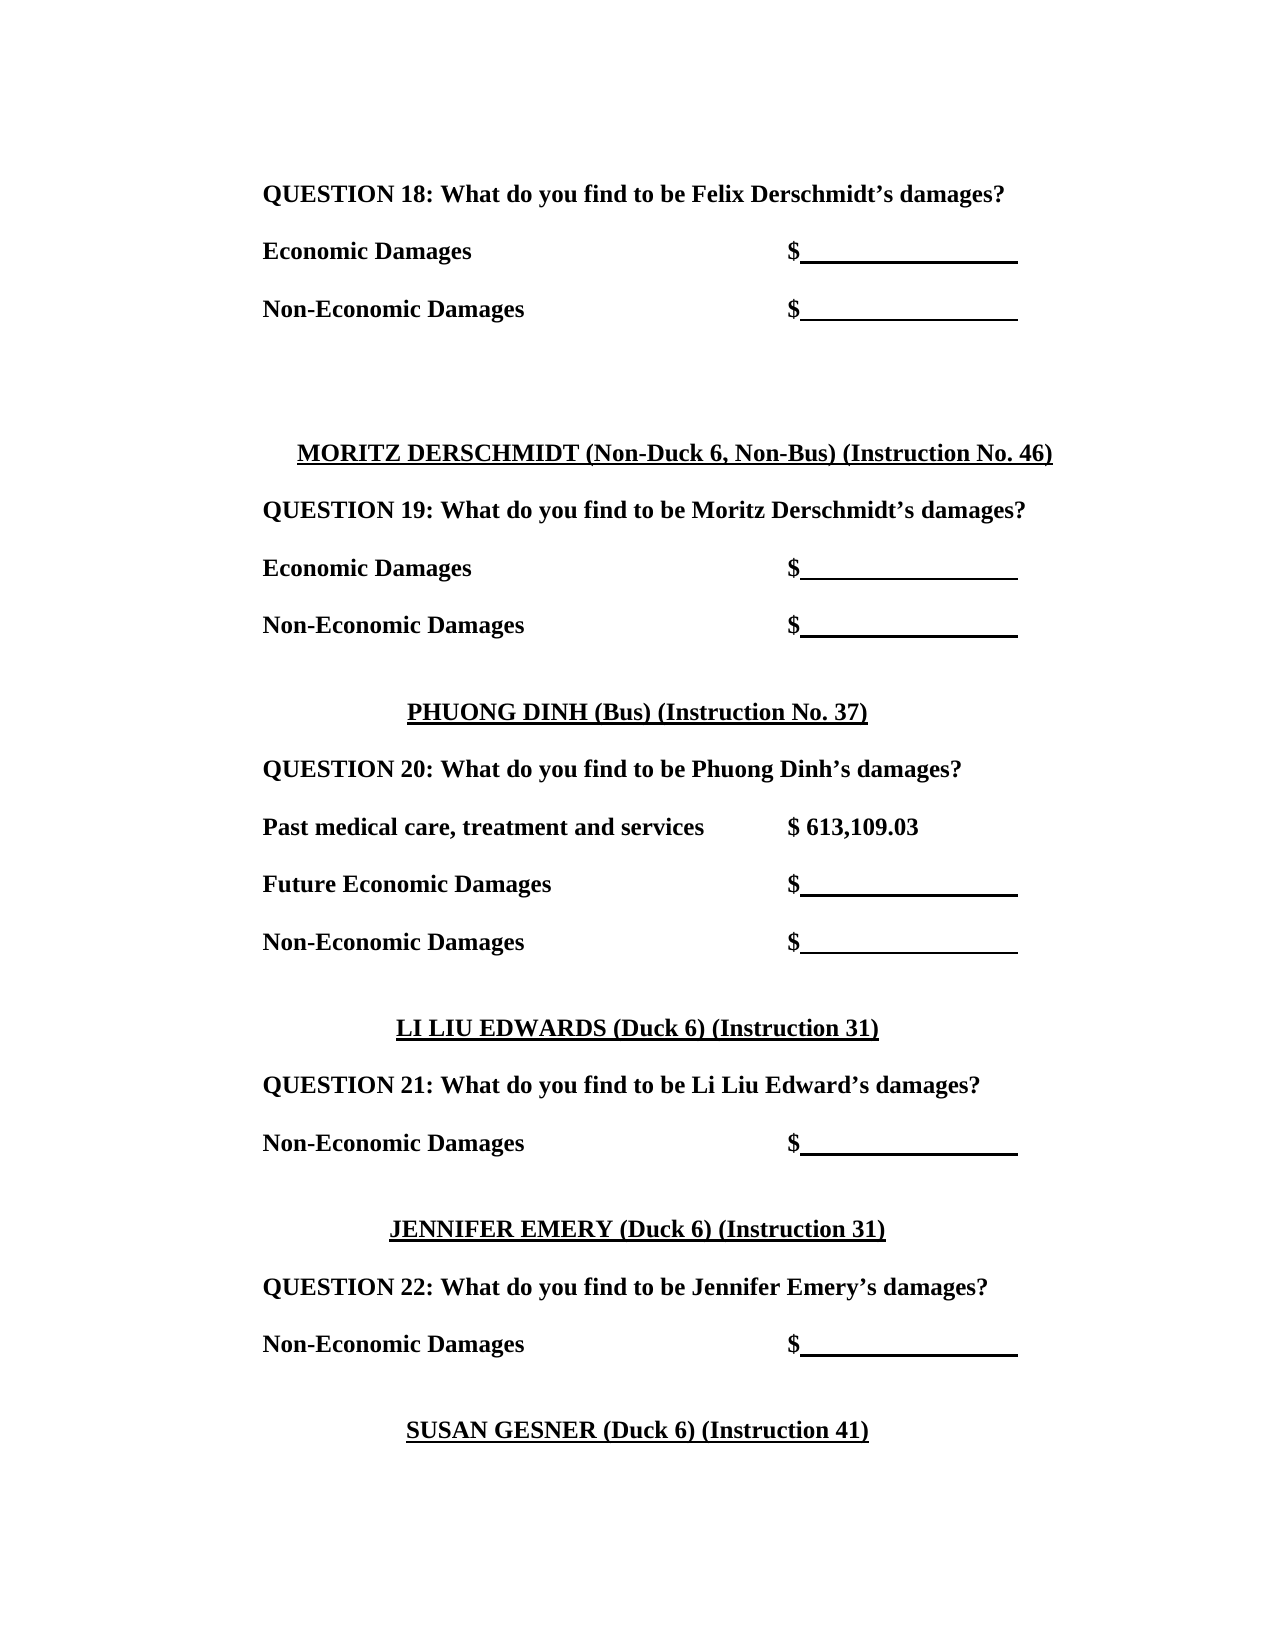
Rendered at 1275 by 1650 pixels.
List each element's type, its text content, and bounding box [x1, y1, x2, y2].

text Non-Economic Damages $ [262, 927, 1104, 955]
text JENNIFER EMERY (Duck 6) (Instruction 31) [389, 1214, 1104, 1243]
text MORITZ DERSCHMIDT (Non-Duck 6, Non-Bus) (Instruction No. 46) [297, 438, 1104, 466]
text QUESTION 21: What do you find to be Li Liu Edward’s damages? Non-Economic Damages $ [262, 1071, 1018, 1157]
text Future Economic Damages $ [262, 869, 1104, 898]
text LI LIU EDWARDS (Duck 6) (Instruction 31) [396, 1013, 1104, 1042]
text QUESTION 18: What do you find to be Felix Derschmidt’s damages? Economic Damages $ [262, 179, 1018, 265]
text QUESTION 20: What do you find to be Phuong Dinh’s damages? Past medical care, treatment and services $ 613,109.03 [262, 754, 963, 841]
text Non-Economic Damages $ [262, 610, 1104, 639]
text PHUONG DINH (Bus) (Instruction No. 37) [407, 697, 1104, 726]
text QUESTION 22: What do you find to be Jennifer Emery’s damages? Non-Economic Damages $ [262, 1272, 1018, 1358]
text SUSAN GESNER (Duck 6) (Instruction 41) [406, 1416, 1104, 1444]
text Non-Economic Damages $ [262, 294, 1104, 322]
text QUESTION 19: What do you find to be Moritz Derschmidt’s damages? Economic Damages $ [262, 495, 1032, 581]
